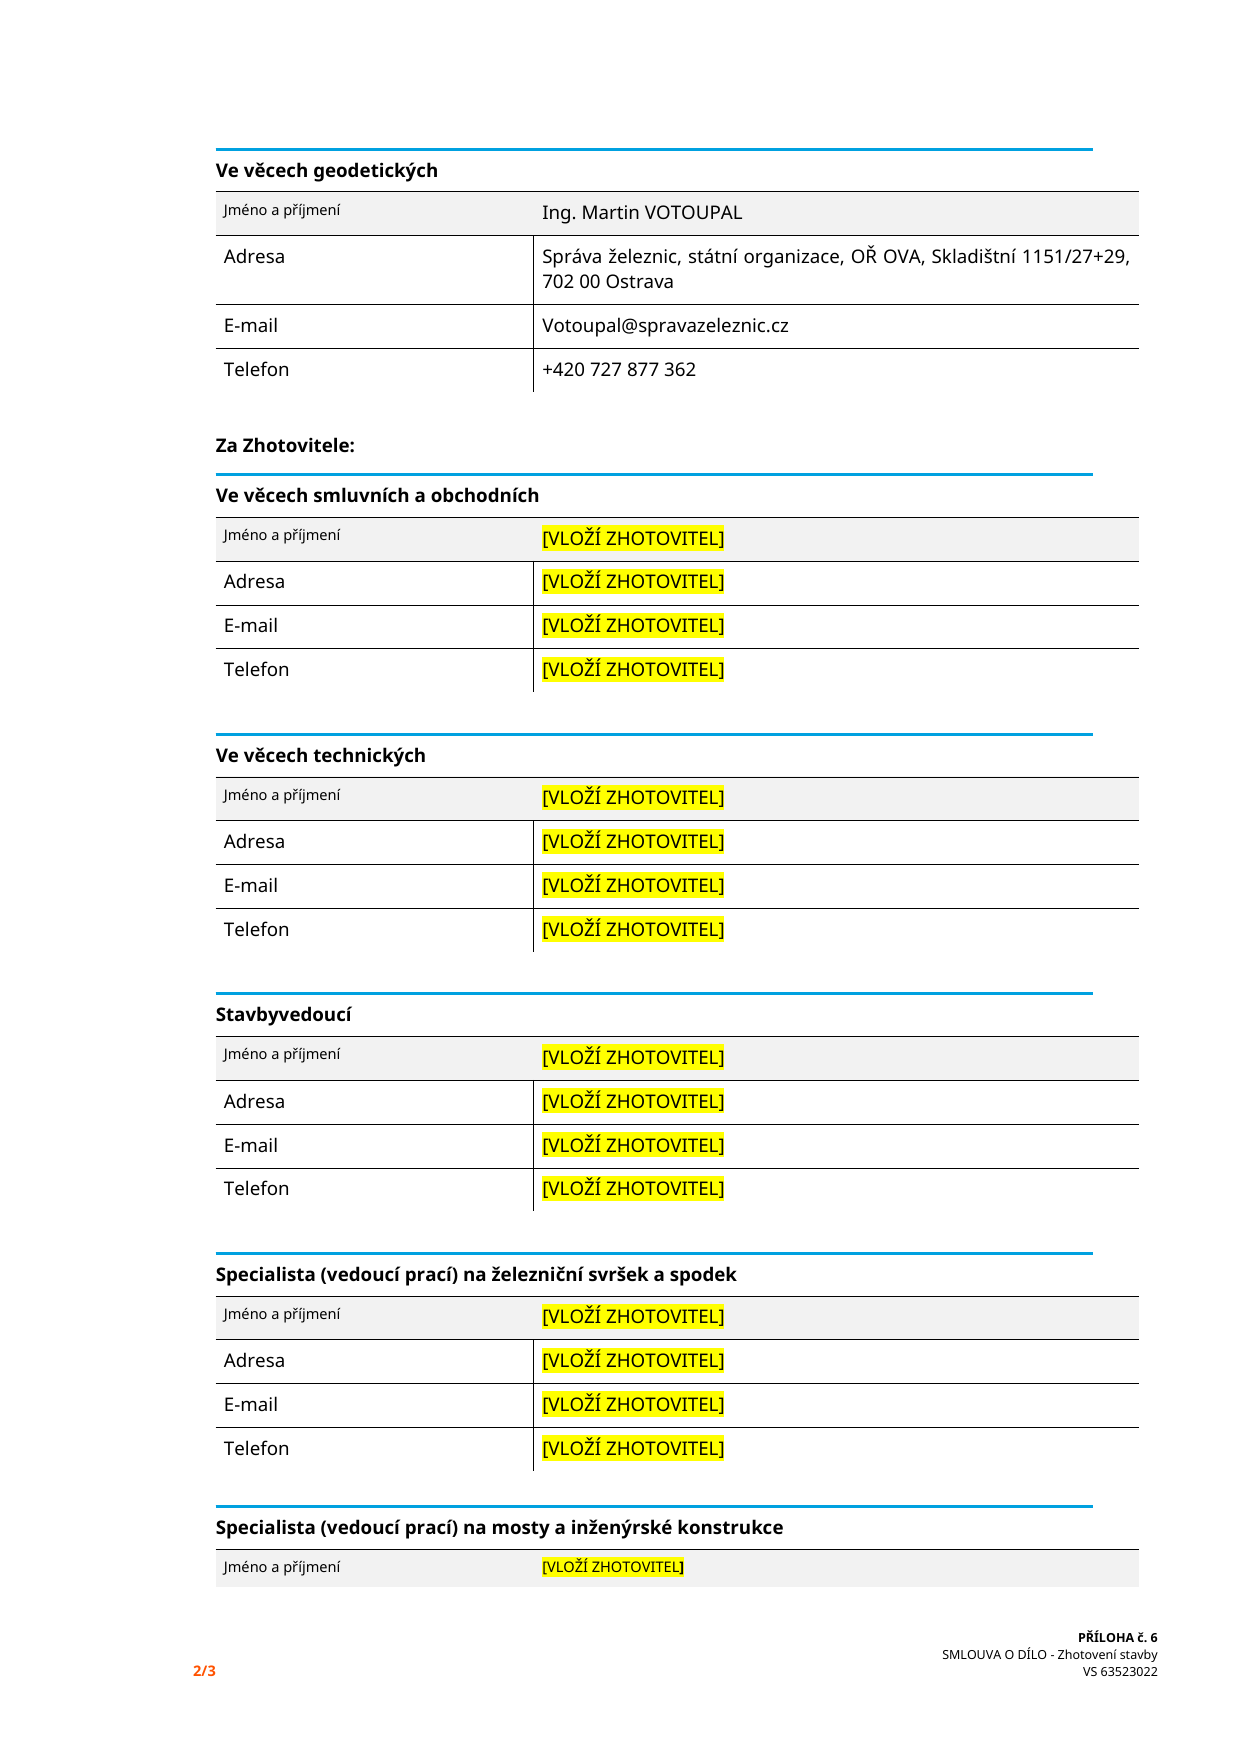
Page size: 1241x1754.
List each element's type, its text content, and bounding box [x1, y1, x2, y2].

table_header [VLOŽÍ ZHOTOVITEL] [534, 1297, 1139, 1339]
table_cell E-mail [216, 1125, 533, 1167]
table_cell E-mail [216, 606, 533, 648]
text Ve věcech technických [216, 736, 1093, 768]
table_cell Votoupal@spravazeleznic.cz [534, 305, 1139, 348]
table_header Jméno a příjmení [216, 778, 534, 820]
table_cell Adresa [216, 562, 533, 604]
table_cell E-mail [216, 305, 533, 348]
table_cell [VLOŽÍ ZHOTOVITEL] [534, 821, 1139, 864]
table_header Jméno a příjmení [216, 192, 534, 235]
table_cell [VLOŽÍ ZHOTOVITEL] [534, 1340, 1139, 1383]
text Stavbyvedoucí [216, 995, 1093, 1027]
table_header [VLOŽÍ ZHOTOVITEL] [534, 1037, 1139, 1080]
table_header [VLOŽÍ ZHOTOVITEL] [534, 518, 1139, 561]
table_header Ing. Martin VOTOUPAL [534, 192, 1139, 235]
table_cell Telefon [216, 909, 533, 952]
table_cell Telefon [216, 1428, 533, 1471]
table_cell [VLOŽÍ ZHOTOVITEL] [534, 1169, 1139, 1211]
table_cell [VLOŽÍ ZHOTOVITEL] [534, 562, 1139, 604]
table_cell [VLOŽÍ ZHOTOVITEL] [534, 1125, 1139, 1167]
table_cell E-mail [216, 1384, 533, 1427]
text Specialista (vedoucí prací) na železniční svršek a spodek [216, 1255, 1093, 1287]
table_cell Adresa [216, 236, 533, 304]
table_cell [VLOŽÍ ZHOTOVITEL] [534, 909, 1139, 952]
table_cell [VLOŽÍ ZHOTOVITEL] [534, 1081, 1139, 1124]
text Specialista (vedoucí prací) na mosty a inženýrské konstrukce [216, 1508, 1093, 1540]
table_cell E-mail [216, 865, 533, 908]
text Ve věcech smluvních a obchodních [216, 476, 1093, 508]
table_cell [VLOŽÍ ZHOTOVITEL] [534, 649, 1139, 692]
table_cell Telefon [216, 1169, 533, 1211]
table_header [VLOŽÍ ZHOTOVITEL] [534, 1550, 1139, 1587]
table_header Jméno a příjmení [216, 518, 534, 561]
table_cell Adresa [216, 821, 533, 864]
table_cell Telefon [216, 649, 533, 692]
table_cell Adresa [216, 1081, 533, 1124]
table_cell [VLOŽÍ ZHOTOVITEL] [534, 606, 1139, 648]
table_cell [VLOŽÍ ZHOTOVITEL] [534, 865, 1139, 908]
table_header Jméno a příjmení [216, 1550, 534, 1587]
table_header Jméno a příjmení [216, 1037, 534, 1080]
table_header [VLOŽÍ ZHOTOVITEL] [534, 778, 1139, 820]
text Za Zhotovitele: [216, 433, 1093, 458]
table_cell Správa železnic, státní organizace, OŘ OVA, Skladištní 1151/27+29, 702 00 Ostrava [534, 236, 1139, 304]
table_cell +420 727 877 362 [534, 349, 1139, 392]
table_header Jméno a příjmení [216, 1297, 534, 1339]
text Ve věcech geodetických [216, 151, 1093, 182]
table_cell [VLOŽÍ ZHOTOVITEL] [534, 1384, 1139, 1427]
table_cell Telefon [216, 349, 533, 392]
table_cell [VLOŽÍ ZHOTOVITEL] [534, 1428, 1139, 1471]
table_cell Adresa [216, 1340, 533, 1383]
